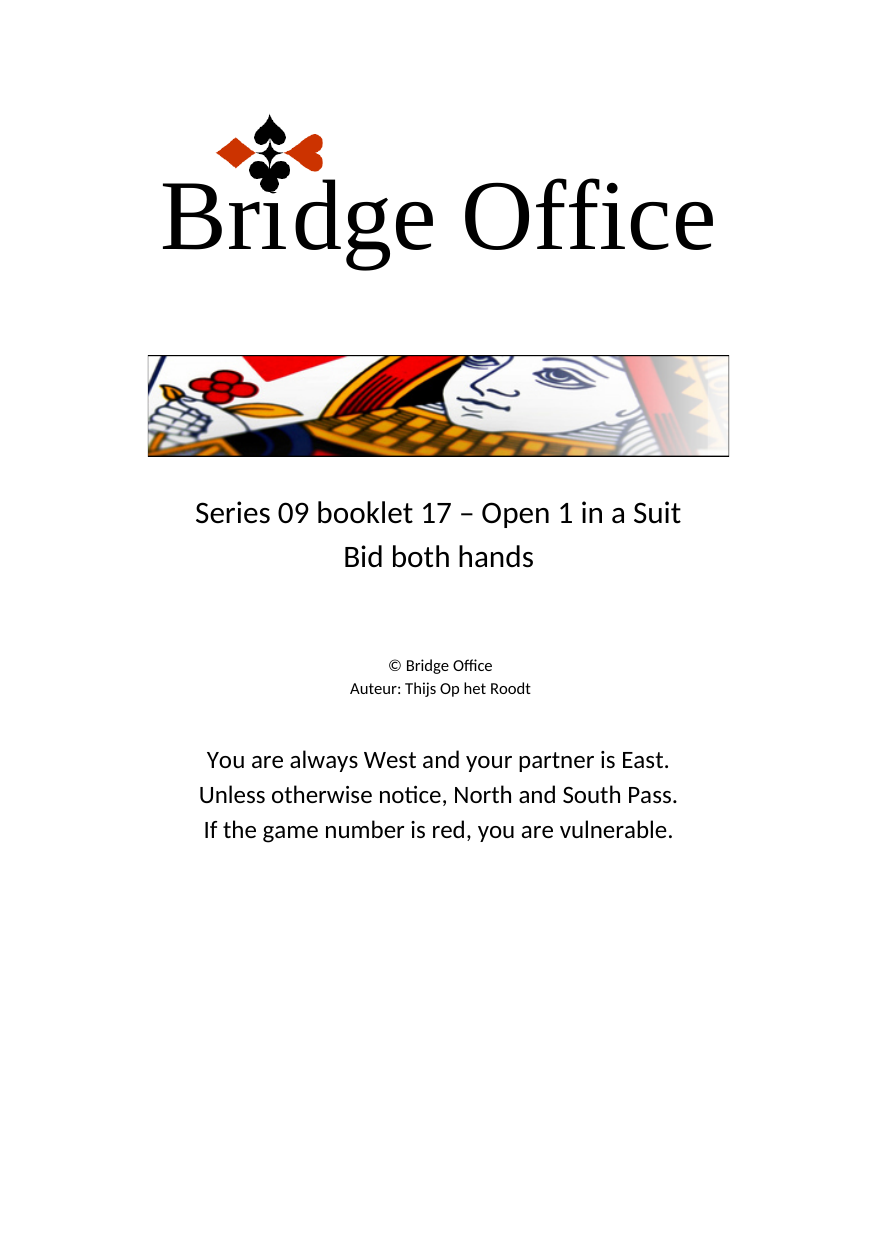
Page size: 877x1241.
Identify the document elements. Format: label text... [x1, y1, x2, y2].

text © Bridge Office [148, 655, 729, 676]
picture [147, 355, 730, 457]
text Unless otherwise notice, North and South Pass. [148, 779, 729, 810]
picture [215, 113, 323, 192]
text Auteur: Thijs Op het Roodt You are always West and your partner is East. [148, 678, 729, 775]
text Bid both hands [148, 537, 729, 575]
text If the game number is red, you are vulnerable. [148, 814, 729, 845]
text Series 09 booklet 17 – Open 1 in a Suit [148, 493, 729, 531]
